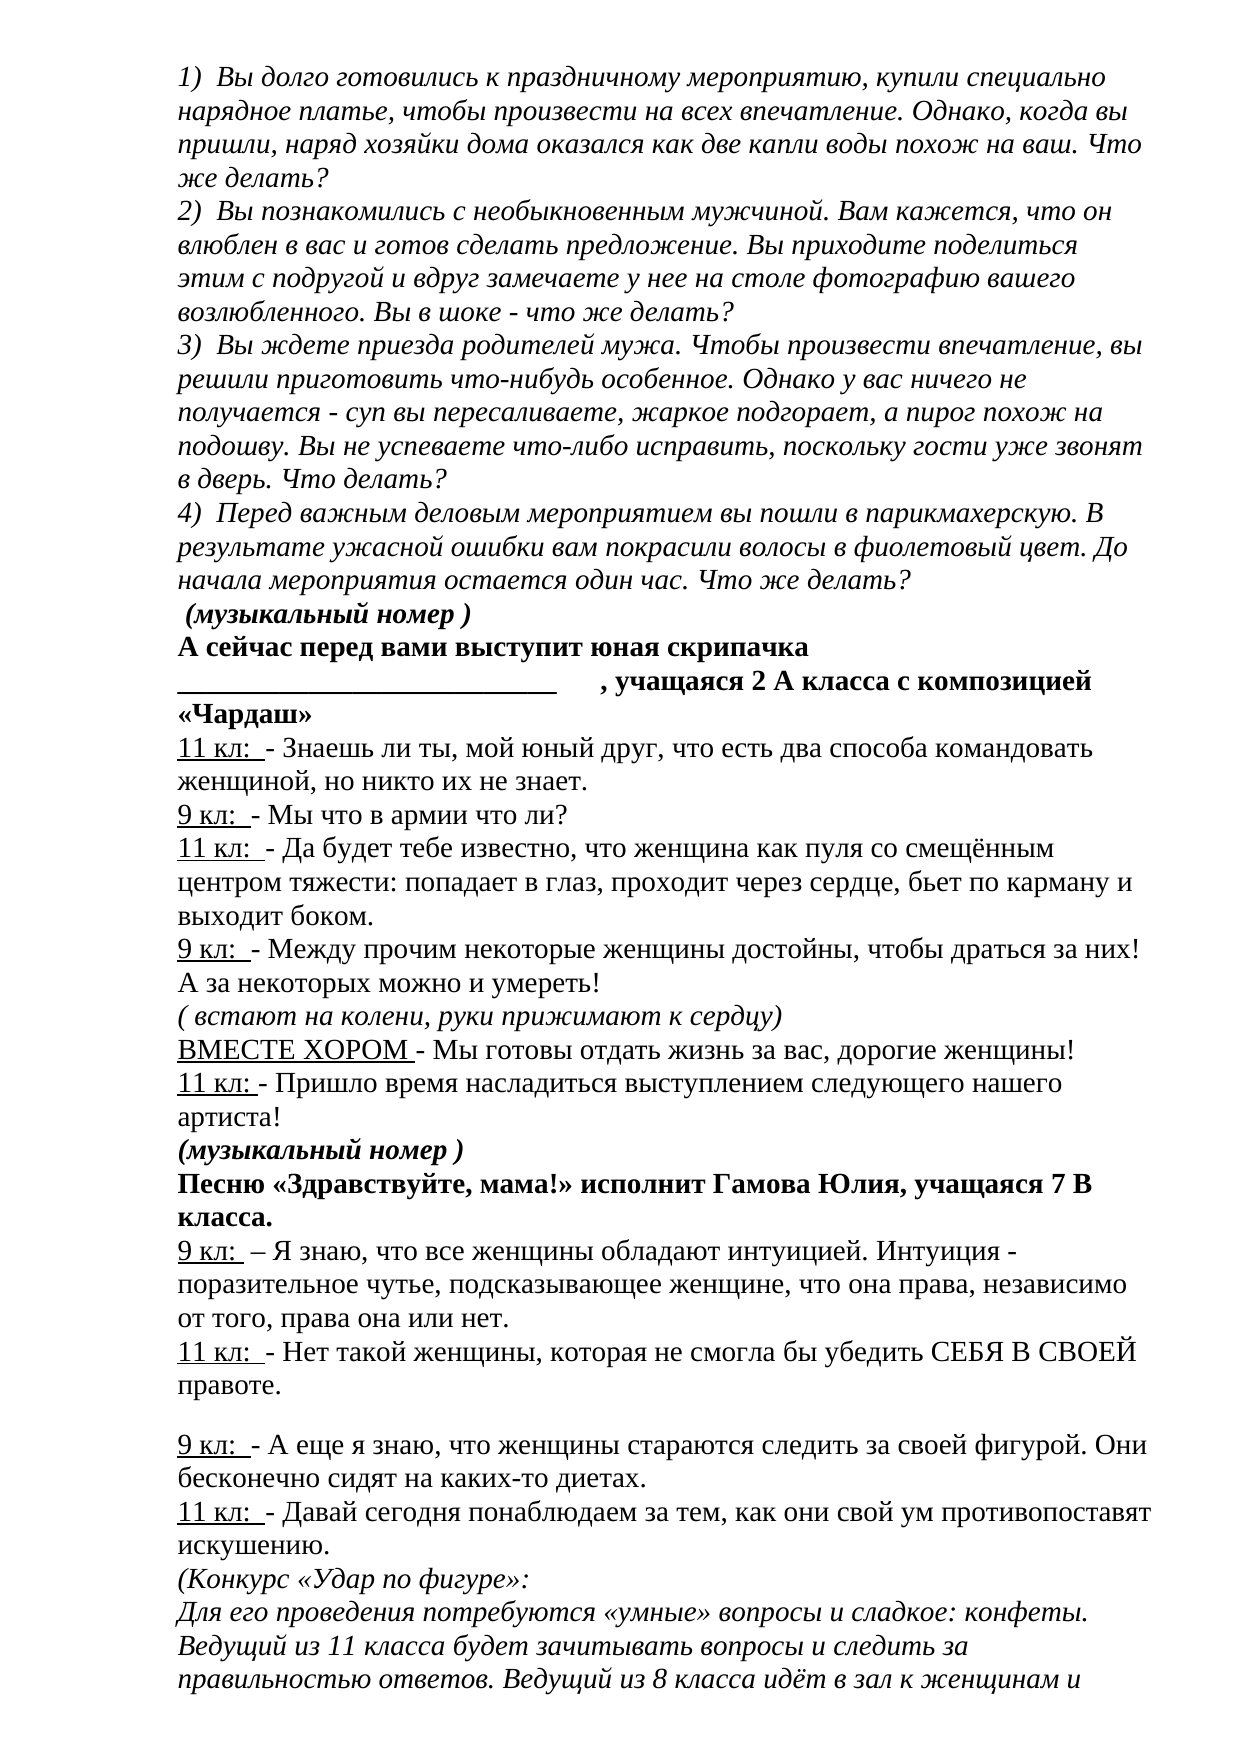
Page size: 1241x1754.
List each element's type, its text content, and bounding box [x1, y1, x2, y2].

text Для его проведения потребуются «умные» вопросы и сладкое: конфеты. [177, 1594, 1152, 1628]
text 9 кл: – Я знаю, что все женщины обладают интуицией. Интуиция - поразительное чутье, подсказывающее женщине, что она права, независимо от того, права она или нет. [177, 1233, 1152, 1334]
text 4) Перед важным деловым мероприятием вы пошли в парикмахерскую. В результате ужасной ошибки вам покрасили волосы в фиолетовый цвет. До начала мероприятия остается один час. Что же делать? [177, 495, 1152, 596]
text ВМЕСТЕ ХОРОМ - Мы готовы отдать жизнь за вас, дорогие женщины! [177, 1032, 1152, 1065]
text 1) Вы долго готовились к праздничному мероприятию, купили специально нарядное платье, чтобы произвести на всех впечатление. Однако, когда вы пришли, наряд хозяйки дома оказался как две капли воды похож на ваш. Что же делать? [177, 59, 1152, 193]
text 3) Вы ждете приезда родителей мужа. Чтобы произвести впечатление, вы решили приготовить что-нибудь особенное. Однако у вас ничего не получается - суп вы пересаливаете, жаркое подгорает, а пирог похож на подошву. Вы не успеваете что-либо исправить, поскольку гости уже звонят в дверь. Что делать? [177, 327, 1152, 495]
text 11 кл: - Пришло время насладиться выступлением следующего нашего артиста! [177, 1065, 1152, 1132]
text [177, 1628, 1152, 1695]
text (Конкурс «Удар по фигуре»: [177, 1561, 1152, 1594]
text 2) Вы познакомились с необыкновенным мужчиной. Вам кажется, что он влюблен в вас и готов сделать предложение. Вы приходите поделиться этим с подругой и вдруг замечаете у нее на столе фотографию вашего возлюбленного. Вы в шоке - что же делать? [177, 193, 1152, 327]
text 11 кл: - Давай сегодня понаблюдаем за тем, как они свой ум противопоставят искушению. [177, 1494, 1152, 1561]
text 9 кл: - Мы что в армии что ли? [177, 797, 1152, 831]
text (музыкальный номер ) [177, 596, 1152, 629]
text (музыкальный номер ) [177, 1132, 1152, 1166]
text 11 кл: - Да будет тебе известно, что женщина как пуля со смещённым центром тяжести: попадает в глаз, проходит через сердце, бьет по карману и выходит боком. [177, 831, 1152, 931]
text ( встают на колени, руки прижимают к сердцу) [177, 998, 1152, 1032]
text 11 кл: - Знаешь ли ты, мой юный друг, что есть два способа командовать женщиной, но никто их не знает. [177, 730, 1152, 797]
text А сейчас перед вами выступит юная скрипачка __________________________ , учащаяся 2 А класса с композицией «Чардаш» [177, 629, 1152, 730]
text 11 кл: - Нет такой женщины, которая не смогла бы убедить СЕБЯ В СВОЕЙ правоте. [177, 1334, 1152, 1401]
text 9 кл: - Между прочим некоторые женщины достойны, чтобы драться за них! А за некоторых можно и умереть! [177, 931, 1152, 998]
text Песню «Здравствуйте, мама!» исполнит Гамова Юлия, учащаяся 7 В класса. [177, 1166, 1152, 1233]
text 9 кл: - А еще я знаю, что женщины стараются следить за своей фигурой. Они бесконечно сидят на каких-то диетах. [177, 1427, 1152, 1494]
